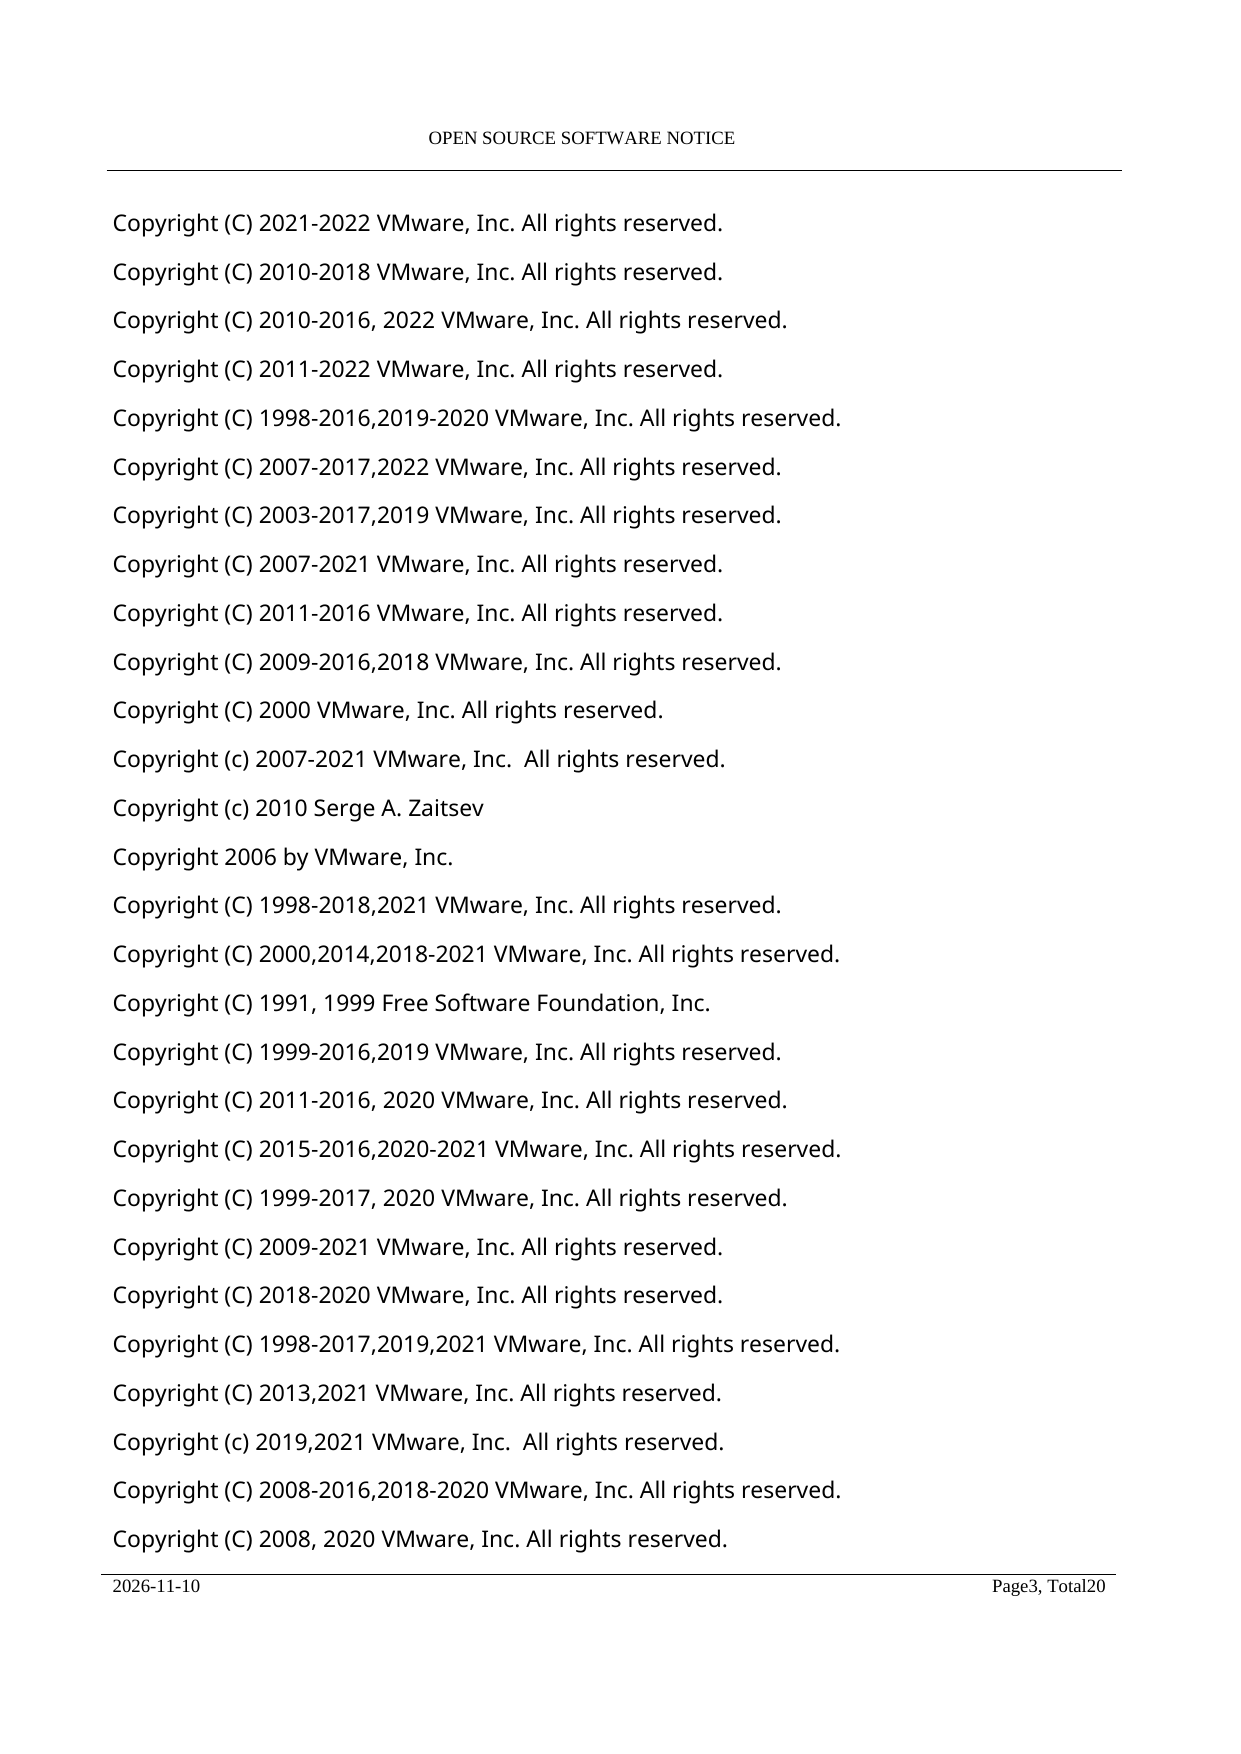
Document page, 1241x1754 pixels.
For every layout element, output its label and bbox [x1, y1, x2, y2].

text [112, 206, 1128, 1555]
